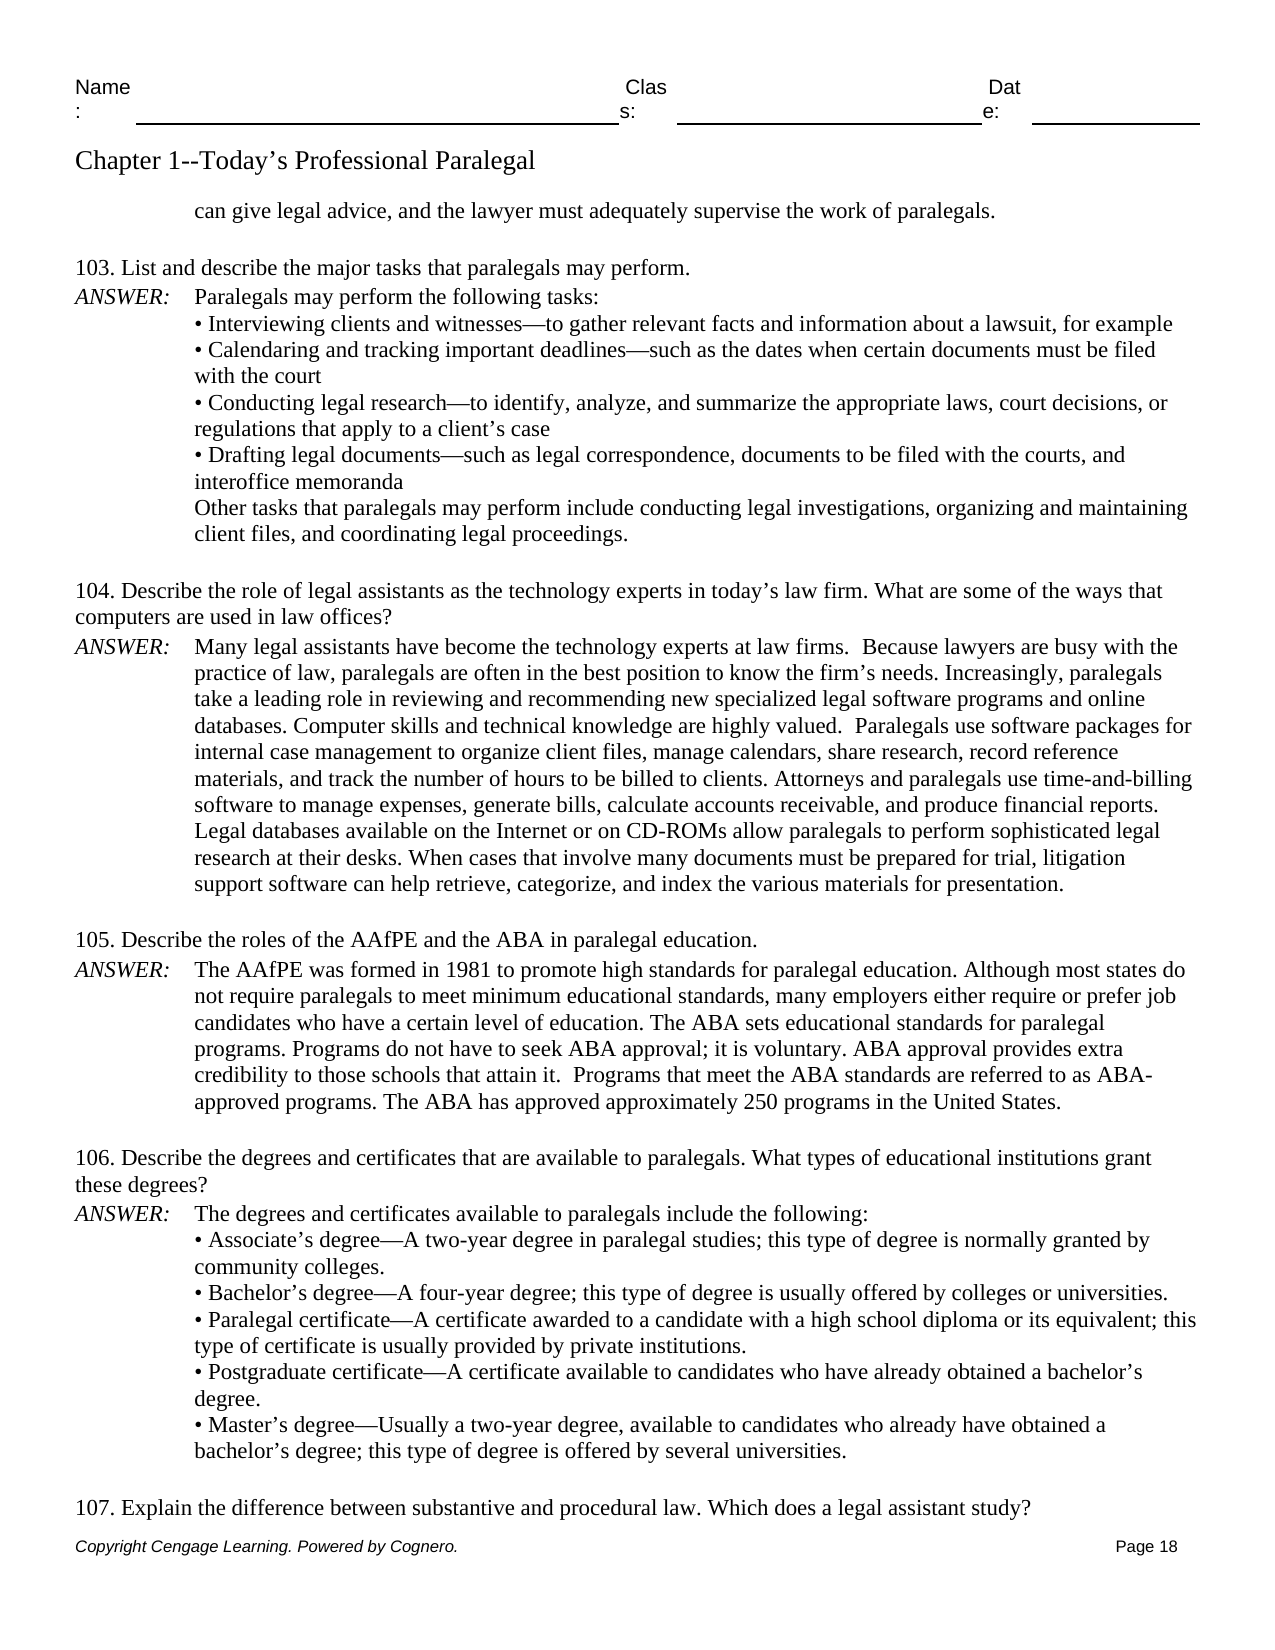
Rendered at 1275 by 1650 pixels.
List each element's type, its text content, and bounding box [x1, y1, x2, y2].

table_header 103. List and describe the major tasks that paralegals may perform.​ [75, 254, 1200, 550]
table_header 104. Describe the role of legal assistants as the technology experts in today’s law firm. What are some of the ways that computers are used in law offices?​ [75, 577, 1200, 899]
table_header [75, 194, 1200, 227]
table_header 106. Describe the degrees and certificates that are available to paralegals. What types of educational institutions grant these degrees?​ [75, 1144, 1200, 1467]
table_header 105. Describe the roles of the AAfPE and the ABA in paralegal education.​ [75, 927, 1200, 1117]
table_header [75, 1494, 1200, 1520]
